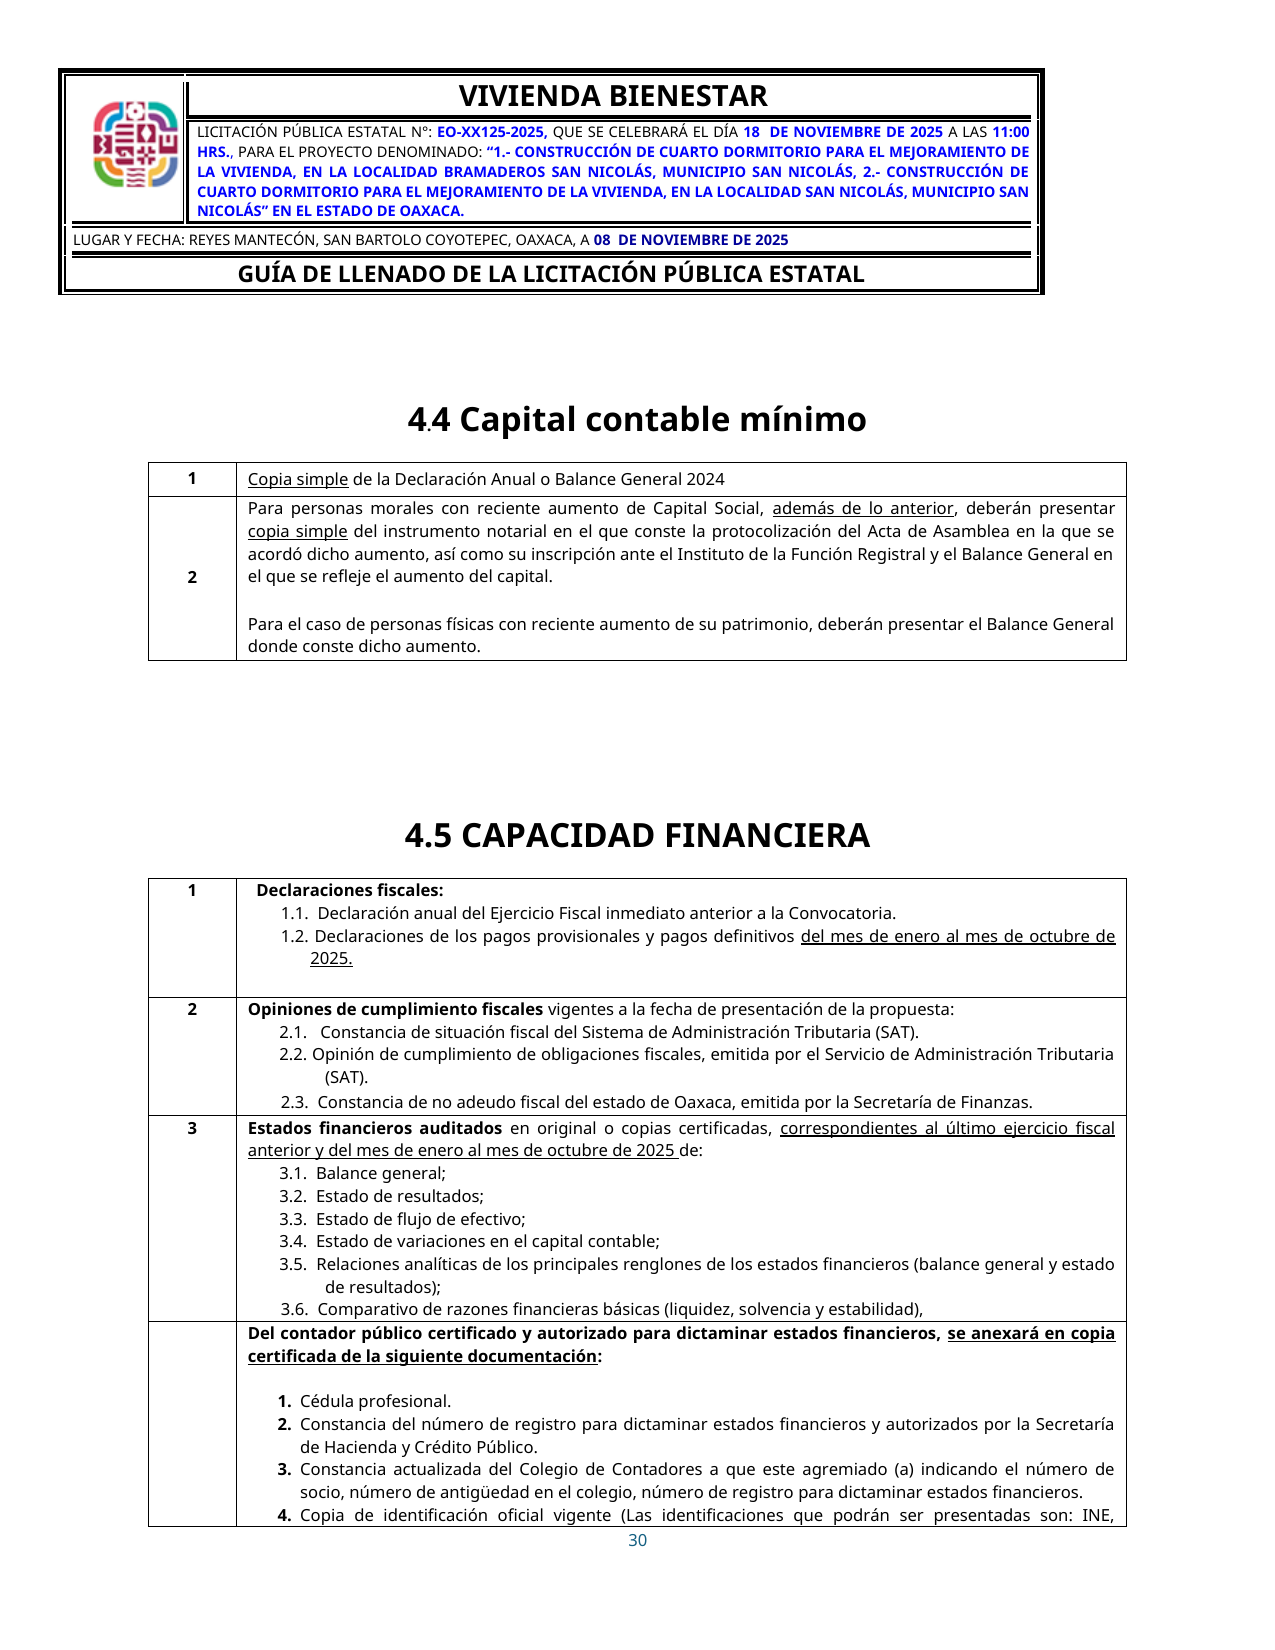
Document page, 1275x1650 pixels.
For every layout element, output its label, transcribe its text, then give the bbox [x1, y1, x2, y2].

table_cell 2 [149, 497, 236, 660]
picture [82, 93, 183, 193]
table_cell Estados financieros auditados en original o copias certificadas, correspondientes al último ejercicio fiscal anterior y del mes de enero al mes de octubre de 2025 de: 3.1. Balance general; 3.2. Estado de resultados; 3.3. Estado de flujo de efectivo; 3.4. Estado de variaciones en el capital contable; 3.5. Relaciones analíticas de los principales renglones de los estados financieros (balance general y estado de resultados); 3.6. Comparativo de razones financieras básicas (liquidez, solvencia y estabilidad), [237, 1116, 1126, 1321]
picture [184, 93, 189, 193]
table_cell Para personas morales con reciente aumento de Capital Social, además de lo anterior, deberán presentar copia simple del instrumento notarial en el que conste la protocolización del Acta de Asamblea en la que se acordó dicho aumento, así como su inscripción ante el Instituto de la Función Registral y el Balance General en el que se refleje el aumento del capital. Para el caso de personas físicas con reciente aumento de su patrimonio, deberán presentar el Balance General donde conste dicho aumento. [237, 497, 1126, 660]
table_cell Opiniones de cumplimiento fiscales vigentes a la fecha de presentación de la propuesta: 2.1. Constancia de situación fiscal del Sistema de Administración Tributaria (SAT). 2.2. Opinión de cumplimiento de obligaciones fiscales, emitida por el Servicio de Administración Tributaria (SAT). 2.3. Constancia de no adeudo fiscal del estado de Oaxaca, emitida por la Secretaría de Finanzas. [237, 998, 1126, 1115]
table_header 1 [149, 463, 236, 496]
table_header Declaraciones fiscales: 1.1. Declaración anual del Ejercicio Fiscal inmediato anterior a la Convocatoria. 1.2. Declaraciones de los pagos provisionales y pagos definitivos del mes de enero al mes de octubre de 2025. [237, 879, 1126, 997]
text 4.4 Capital contable mínimo [148, 396, 1127, 441]
table_cell [149, 1322, 236, 1526]
table_cell 3 [149, 1116, 236, 1321]
table_header 1 [149, 879, 236, 997]
table_header Copia simple de la Declaración Anual o Balance General 2024 [237, 463, 1126, 496]
text 4.5 CAPACIDAD FINANCIERA [148, 812, 1127, 858]
table_cell 2 [149, 998, 236, 1115]
